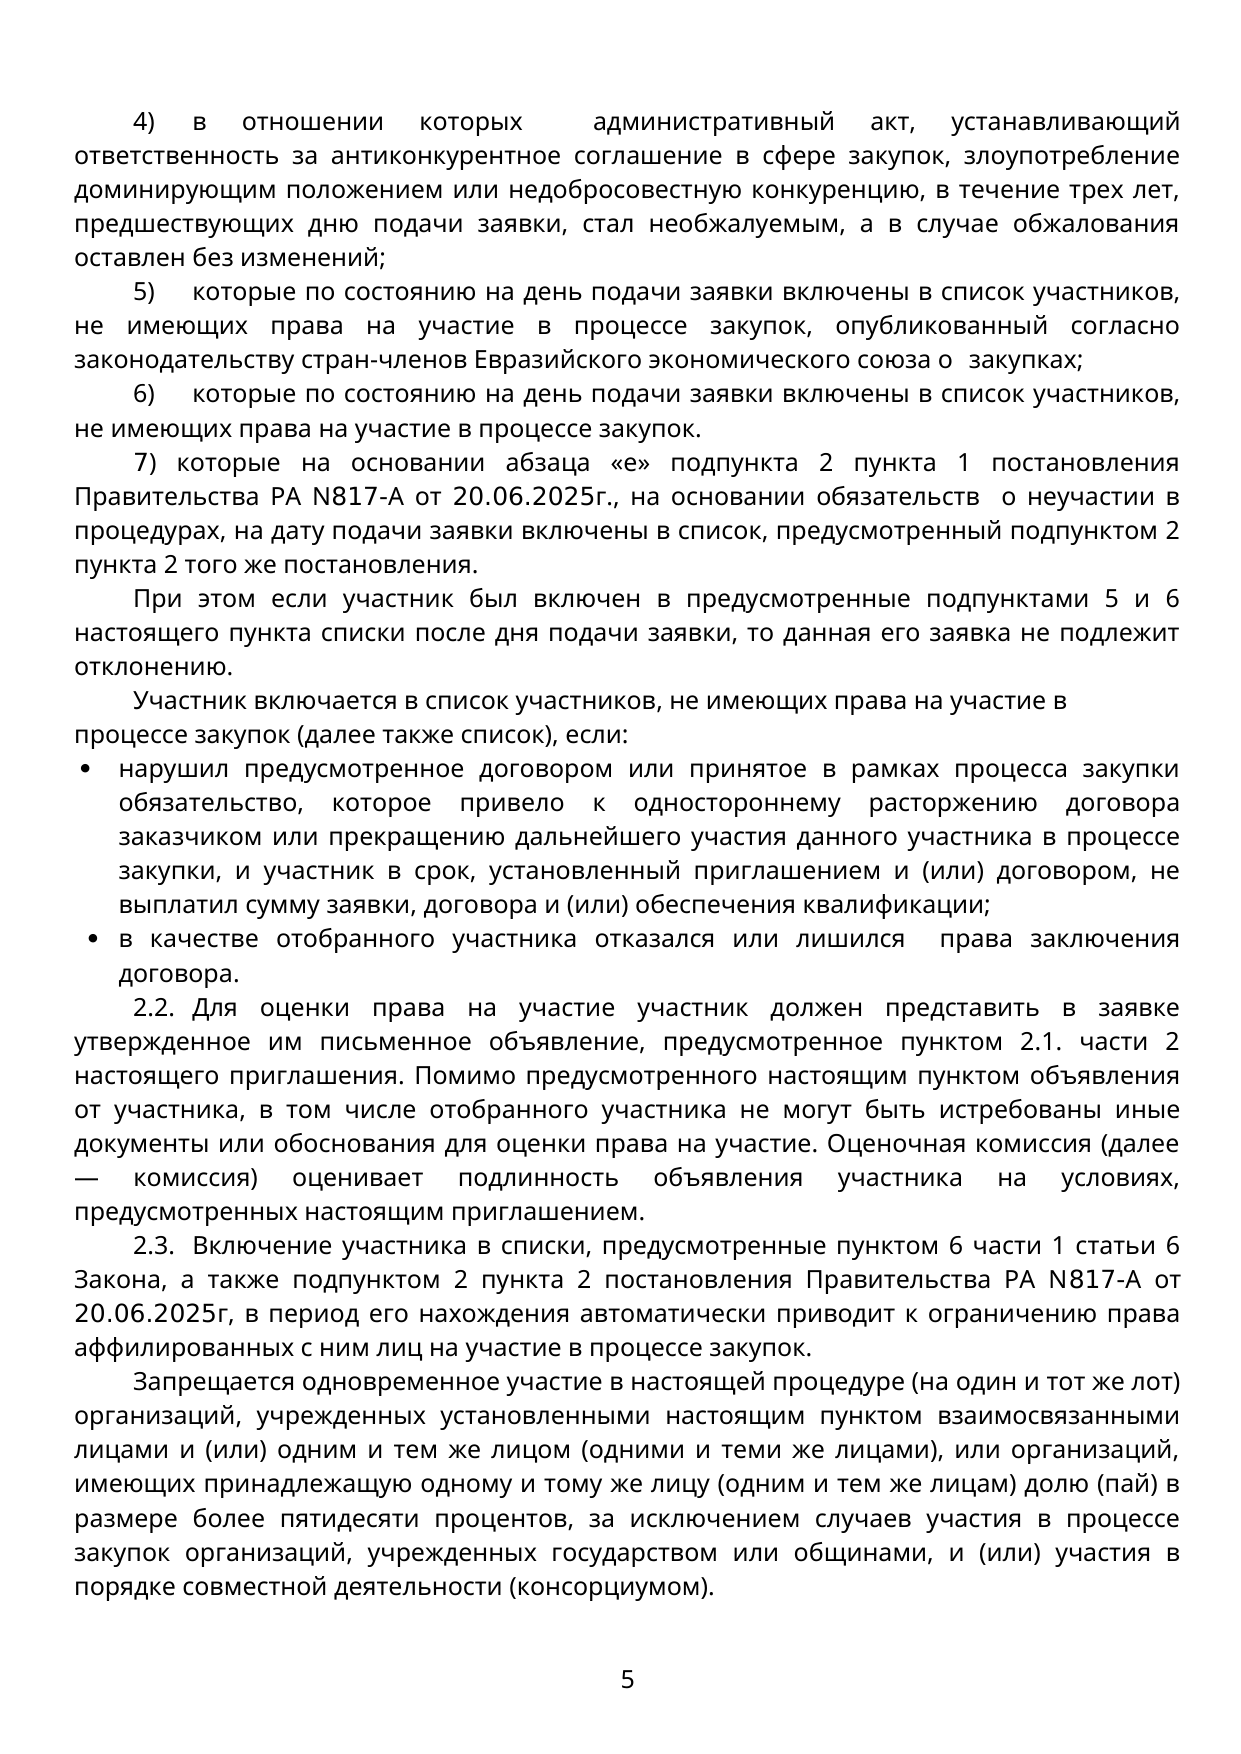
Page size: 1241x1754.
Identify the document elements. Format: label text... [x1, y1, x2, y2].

text Участник включается в список участников, не имеющих права на участие в процессе закупок (далее также список), если: [74, 683, 1181, 751]
text 5) которые по состоянию на день подачи заявки включены в список участников, не имеющих права на участие в процессе закупок, опубликованный согласно законодательству стран-членов Евразийского экономического союза о закупках; [74, 274, 1181, 376]
text 2.3. Включение участника в списки, предусмотренные пунктом 6 части 1 статьи 6 Закона, а также подпунктом 2 пункта 2 постановления Правительства РА N817-А от 20.06.2025г, в период его нахождения автоматически приводит к ограничению права аффилированных с ним лиц на участие в процессе закупок. [74, 1228, 1181, 1364]
text 2.2. Для оценки права на участие участник должен представить в заявке утвержденное им письменное объявление, предусмотренное пунктом 2.1. части 2 настоящего приглашения. Помимо предусмотренного настоящим пунктом объявления от участника, в том числе отобранного участника не могут быть истребованы иные документы или обоснования для оценки права на участие. Оценочная комиссия (далее — комиссия) оценивает подлинность объявления участника на условиях, предусмотренных настоящим приглашением. [74, 989, 1181, 1228]
text Запрещается одновременное участие в настоящей процедуре (на один и тот же лот) организаций, учрежденных установленными настоящим пунктом взаимосвязанными лицами и (или) одним и тем же лицом (одними и теми же лицами), или организаций, имеющих принадлежащую одному и тому же лицу (одним и тем же лицам) долю (пай) в размере более пятидесяти процентов, за исключением случаев участия в процессе закупок организаций, учрежденных государством или общинами, и (или) участия в порядке совместной деятельности (консорциумом). [74, 1364, 1181, 1602]
list в качестве отобранного участника отказался или лишился права заключения договора. [89, 921, 1181, 989]
text 6) которые по состоянию на день подачи заявки включены в список участников, не имеющих права на участие в процессе закупок. [74, 376, 1181, 444]
list нарушил предусмотренное договором или принятое в рамках процесса закупки обязательство, которое привело к одностороннему расторжению договора заказчиком или прекращению дальнейшего участия данного участника в процессе закупки, и участник в срок, установленный приглашением и (или) договором, не выплатил сумму заявки, договора и (или) обеспечения квалификации; [81, 751, 1181, 921]
text При этом если участник был включен в предусмотренные подпунктами 5 и 6 настоящего пункта списки после дня подачи заявки, то данная его заявка не подлежит отклонению. [74, 581, 1181, 683]
text 7) которые на основании абзаца «е» подпункта 2 пункта 1 постановления Правительства РА N817-А от 20.06.2025г., на основании обязательств o неучастии в процедурах, на дату подачи заявки включены в список, предусмотренный подпунктом 2 пункта 2 того же постановления. [74, 444, 1181, 581]
text 4) в отношении которых административный акт, устанавливающий ответственность за антиконкурентное соглашение в сфере закупок, злоупотребление доминирующим положением или недобросовестную конкуренцию, в течение трех лет, предшествующих дню подачи заявки, стал необжалуемым, а в случае обжалования оставлен без изменений; [74, 103, 1181, 274]
